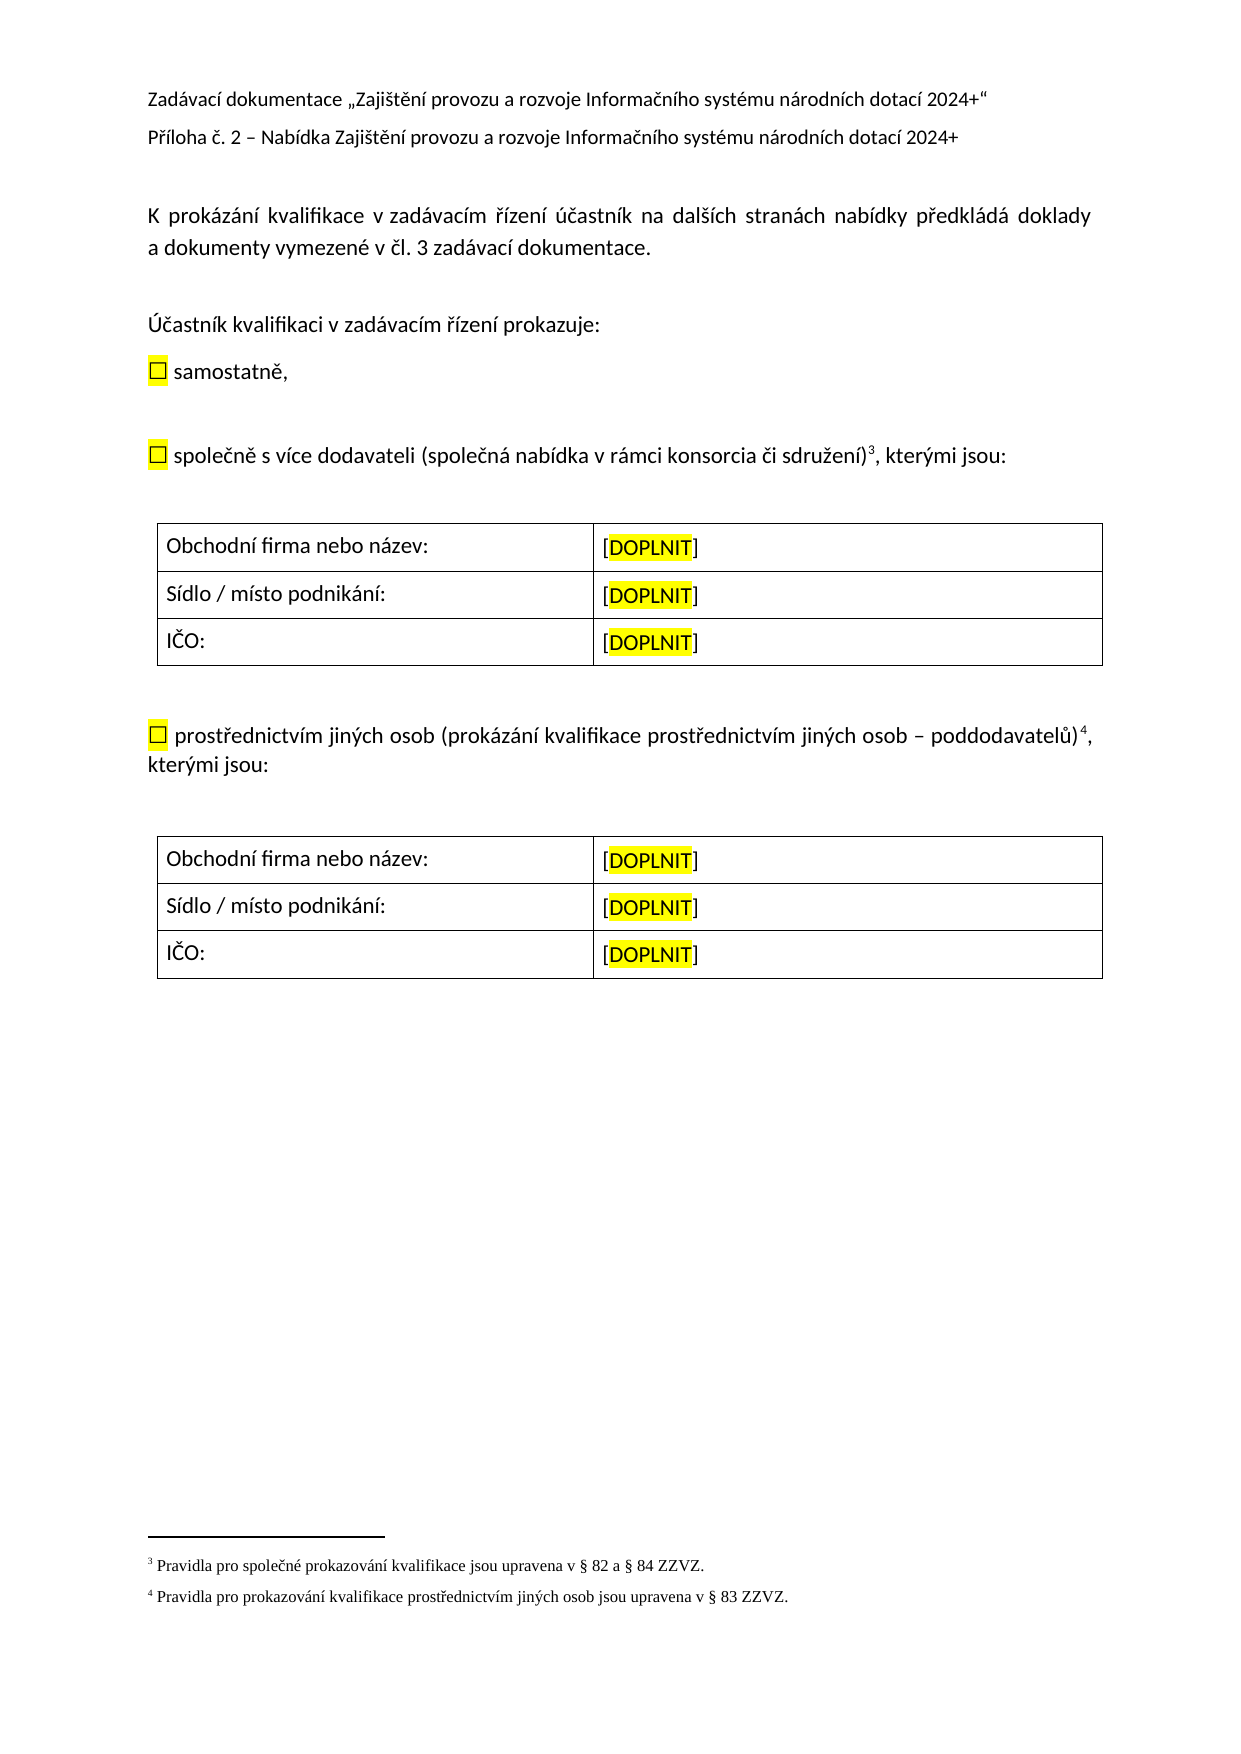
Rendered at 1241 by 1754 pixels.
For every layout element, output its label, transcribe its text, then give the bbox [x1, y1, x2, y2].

text Účastník kvalifikaci v zadávacím řízení prokazuje: [148, 310, 1092, 338]
text společně s více dodavateli (společná nabídka v rámci konsorcia či sdružení), kterými jsou: [168, 439, 1092, 470]
table_cell [DOPLNIT] [594, 931, 1102, 978]
table_cell [DOPLNIT] [594, 619, 1102, 665]
text samostatně, [168, 355, 1092, 386]
table_header [DOPLNIT] [594, 837, 1102, 883]
text K prokázání kvalifikace v zadávacím řízení účastník na dalších stranách nabídky předkládá doklady a dokumenty vymezené v čl. 3 zadávací dokumentace. [148, 201, 1092, 261]
table_cell Sídlo / místo podnikání: [158, 572, 593, 618]
table_cell IČO: [158, 619, 593, 665]
table_cell [DOPLNIT] [594, 572, 1102, 618]
text prostřednictvím jiných osob (prokázání kvalifikace prostřednictvím jiných osob – poddodavatelů), kterými jsou: [148, 719, 1092, 778]
table_header [DOPLNIT] [594, 524, 1102, 571]
table_header Obchodní firma nebo název: [158, 524, 593, 571]
table_cell [DOPLNIT] [594, 884, 1102, 930]
table_header Obchodní firma nebo název: [158, 837, 593, 883]
table_cell Sídlo / místo podnikání: [158, 884, 593, 930]
table_cell IČO: [158, 931, 593, 978]
